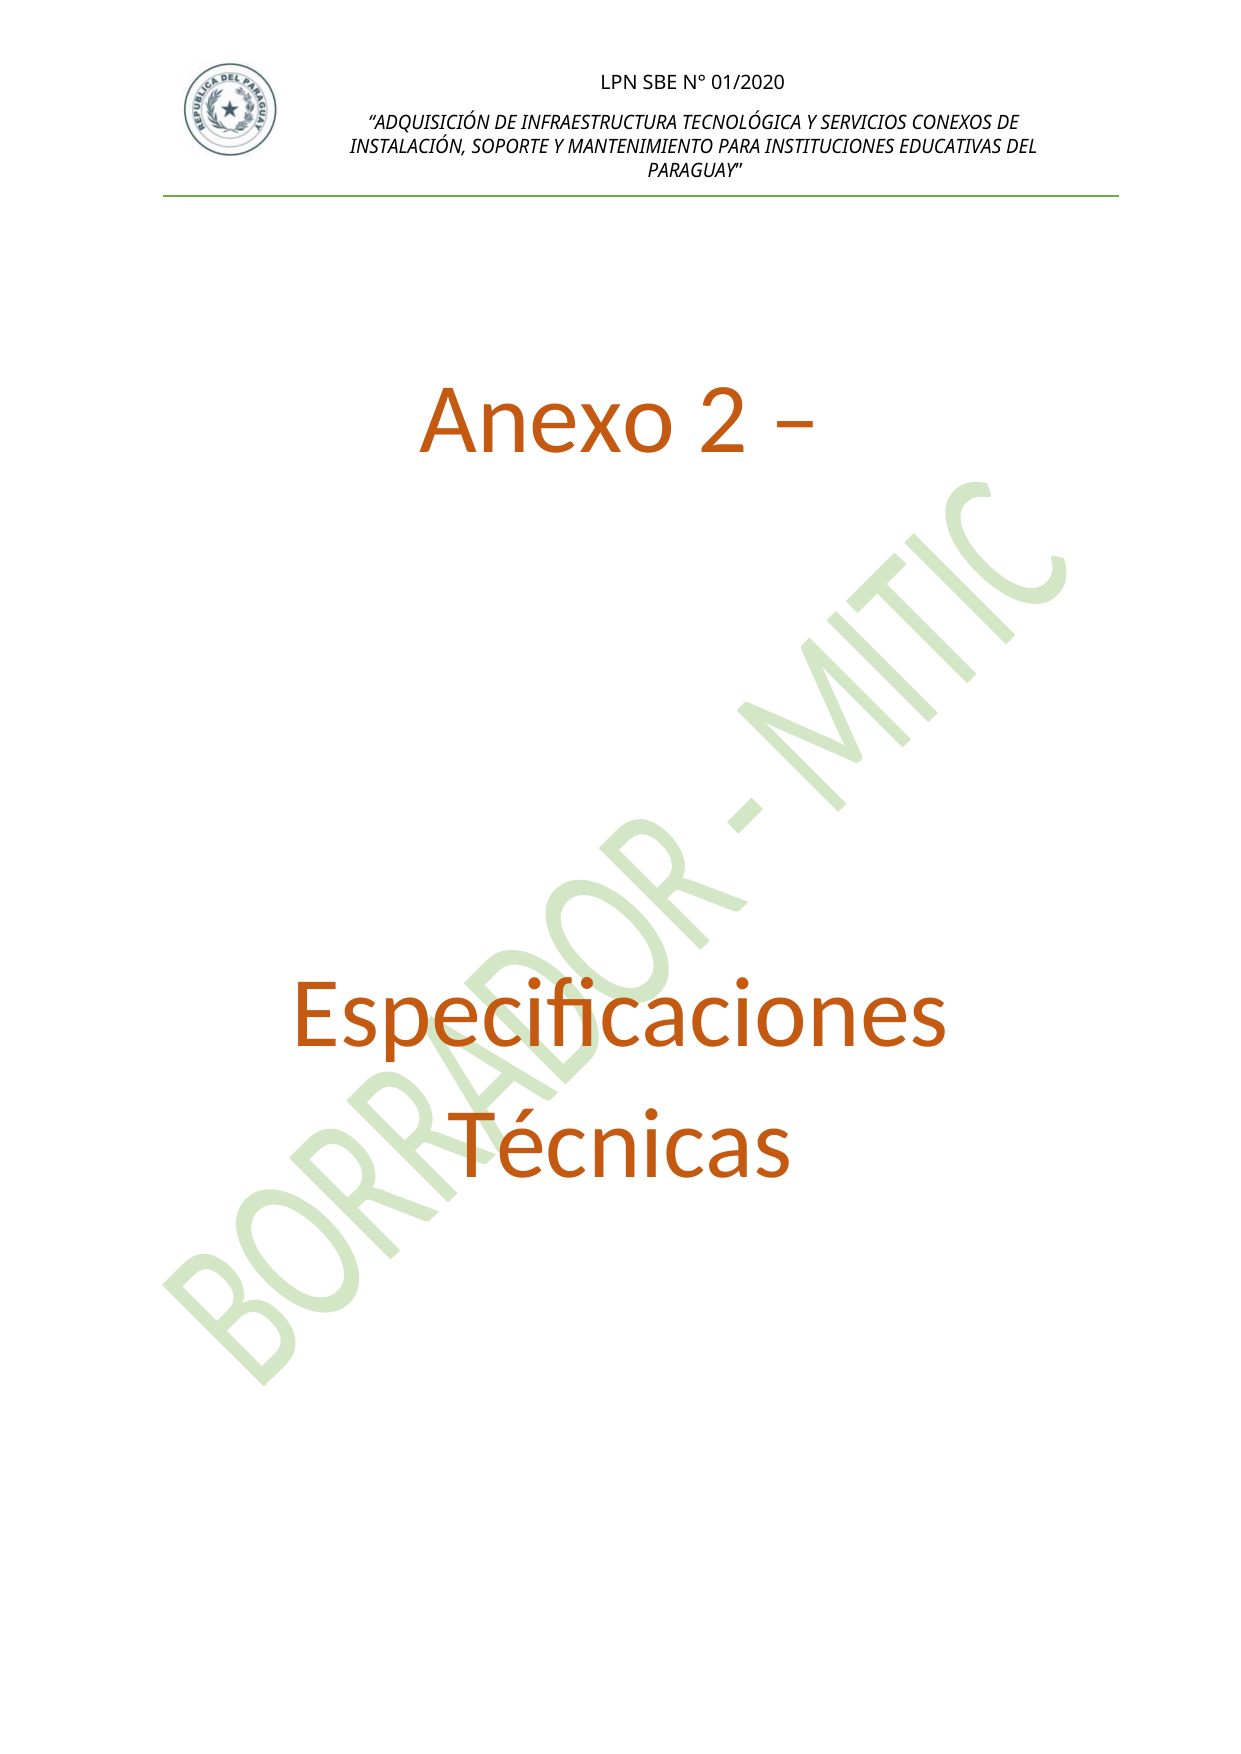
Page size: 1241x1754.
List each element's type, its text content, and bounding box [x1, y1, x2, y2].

text Anexo 2 – [150, 355, 1090, 477]
text Especificaciones Técnicas [150, 949, 1090, 1203]
picture [182, 61, 278, 157]
